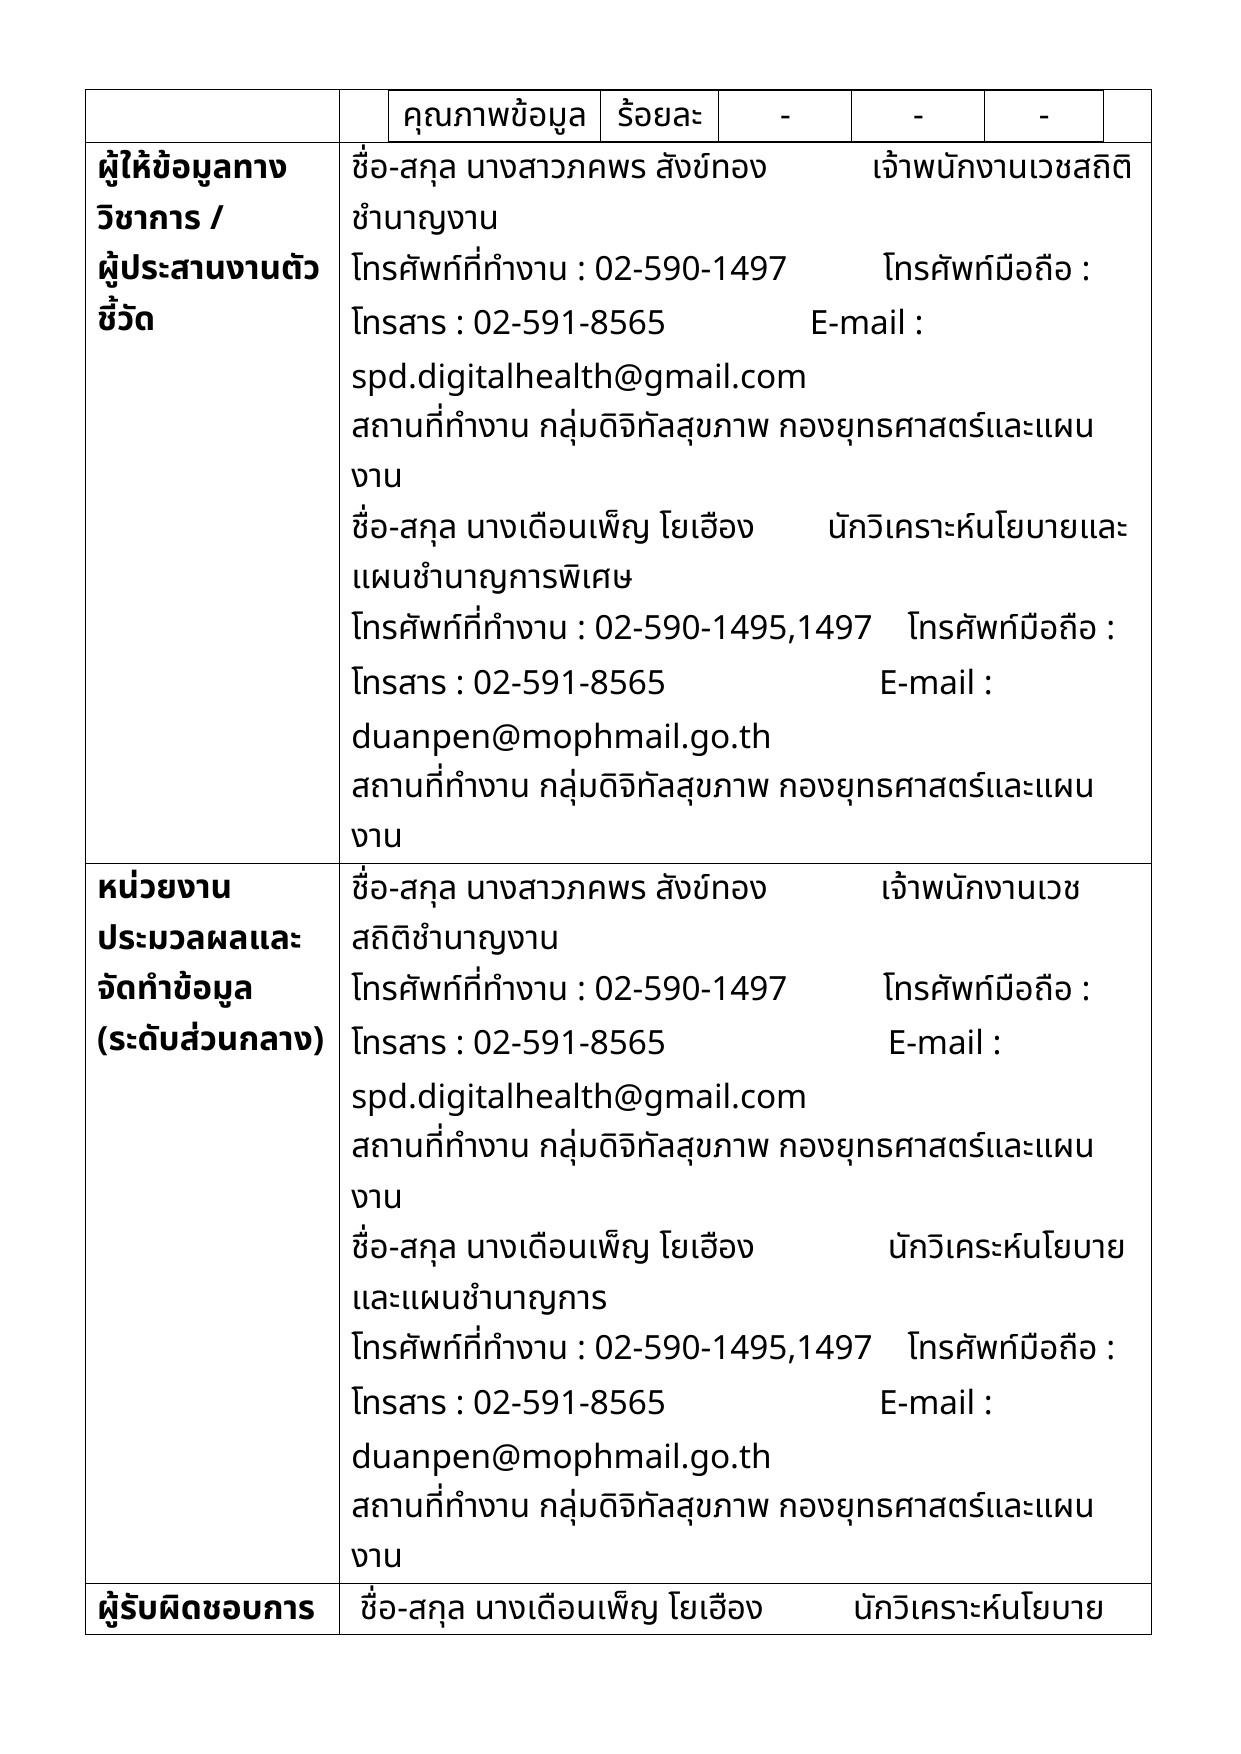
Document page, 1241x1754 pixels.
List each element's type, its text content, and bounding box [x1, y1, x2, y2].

table_cell ผู้ให้ข้อมูลทางวิชาการ / ผู้ประสานงานตัวชี้วัด [86, 143, 339, 862]
table_cell [852, 91, 984, 141]
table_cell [86, 90, 339, 142]
table_cell [1104, 90, 1151, 142]
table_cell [340, 1584, 1151, 1634]
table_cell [86, 1584, 339, 1634]
table_cell หน่วยงานประมวลผลและจัดทำข้อมูล (ระดับส่วนกลาง) [86, 864, 339, 1583]
table_cell ชื่อ-สกุล นางสาวภคพร สังข์ทอง เจ้าพนักงานเวชสถิติชำนาญงาน โทรศัพท์ที่ทำงาน : 02-590-1497 โทรศัพท์มือถือ : โทรสาร : 02-591-8565 E-mail : spd.digitalhealth@gmail.com สถานที่ทำงาน กลุ่มดิจิทัลสุขภาพ กองยุทธศาสตร์และแผนงาน ชื่อ-สกุล นางเดือนเพ็ญ โยเฮือง นักวิเคราะห์นโยบายและแผนชำนาญการพิเศษ โทรศัพท์ที่ทำงาน : 02-590-1495,1497 โทรศัพท์มือถือ : โทรสาร : 02-591-8565 E-mail : duanpen@mophmail.go.th สถานที่ทำงาน กลุ่มดิจิทัลสุขภาพ กองยุทธศาสตร์และแผนงาน [340, 143, 1151, 862]
table_cell ชื่อ-สกุล นางสาวภคพร สังข์ทอง เจ้าพนักงานเวชสถิติชำนาญงาน โทรศัพท์ที่ทำงาน : 02-590-1497 โทรศัพท์มือถือ : โทรสาร : 02-591-8565 E-mail : spd.digitalhealth@gmail.com สถานที่ทำงาน กลุ่มดิจิทัลสุขภาพ กองยุทธศาสตร์และแผนงาน ชื่อ-สกุล นางเดือนเพ็ญ โยเฮือง นักวิเคระห์นโยบายและแผนชำนาญการ โทรศัพท์ที่ทำงาน : 02-590-1495,1497 โทรศัพท์มือถือ : โทรสาร : 02-591-8565 E-mail : duanpen@mophmail.go.th สถานที่ทำงาน กลุ่มดิจิทัลสุขภาพ กองยุทธศาสตร์และแผนงาน [340, 864, 1151, 1583]
table_cell [719, 91, 851, 141]
table_cell [389, 91, 600, 141]
table_cell [340, 90, 388, 142]
table_cell [601, 91, 718, 141]
table_cell [985, 91, 1103, 141]
